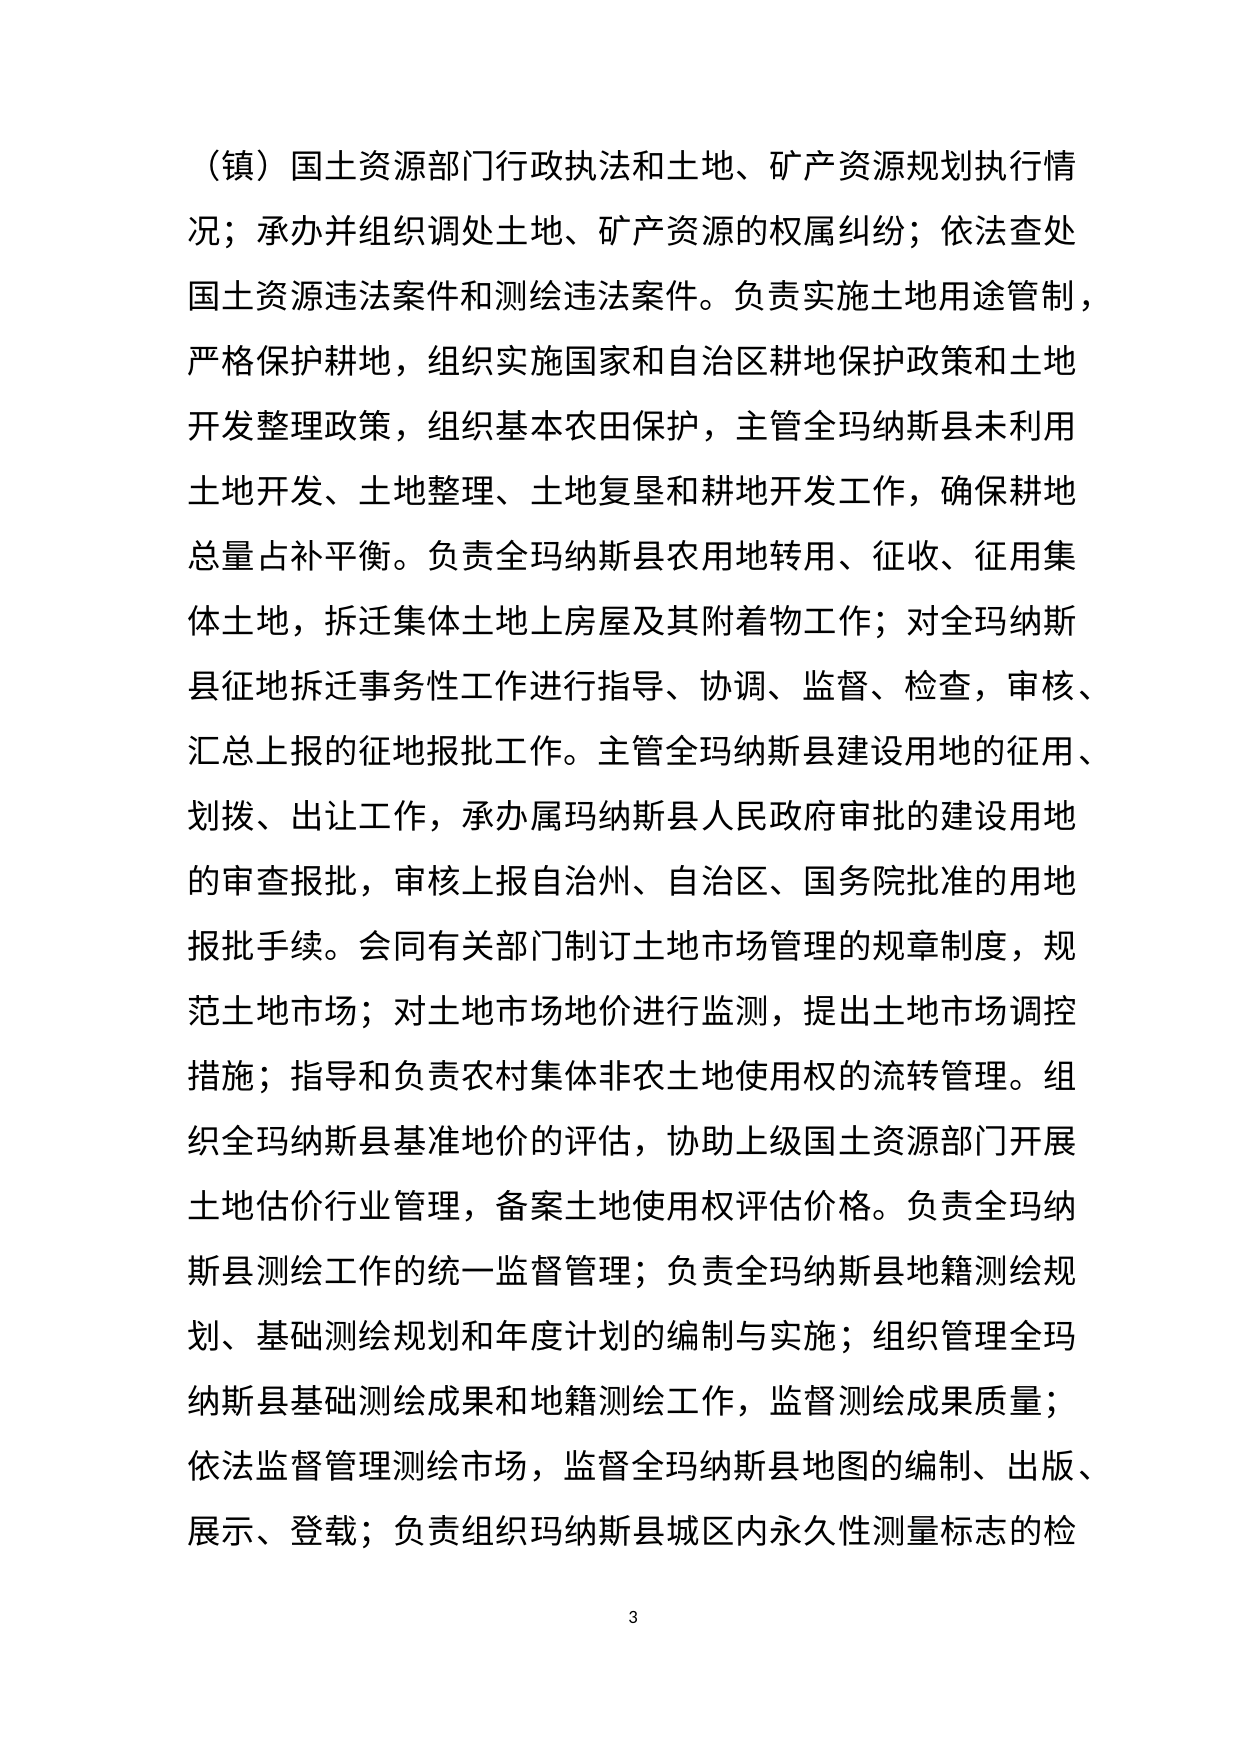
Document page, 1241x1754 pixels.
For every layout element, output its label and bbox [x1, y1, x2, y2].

text [187, 131, 1078, 1561]
